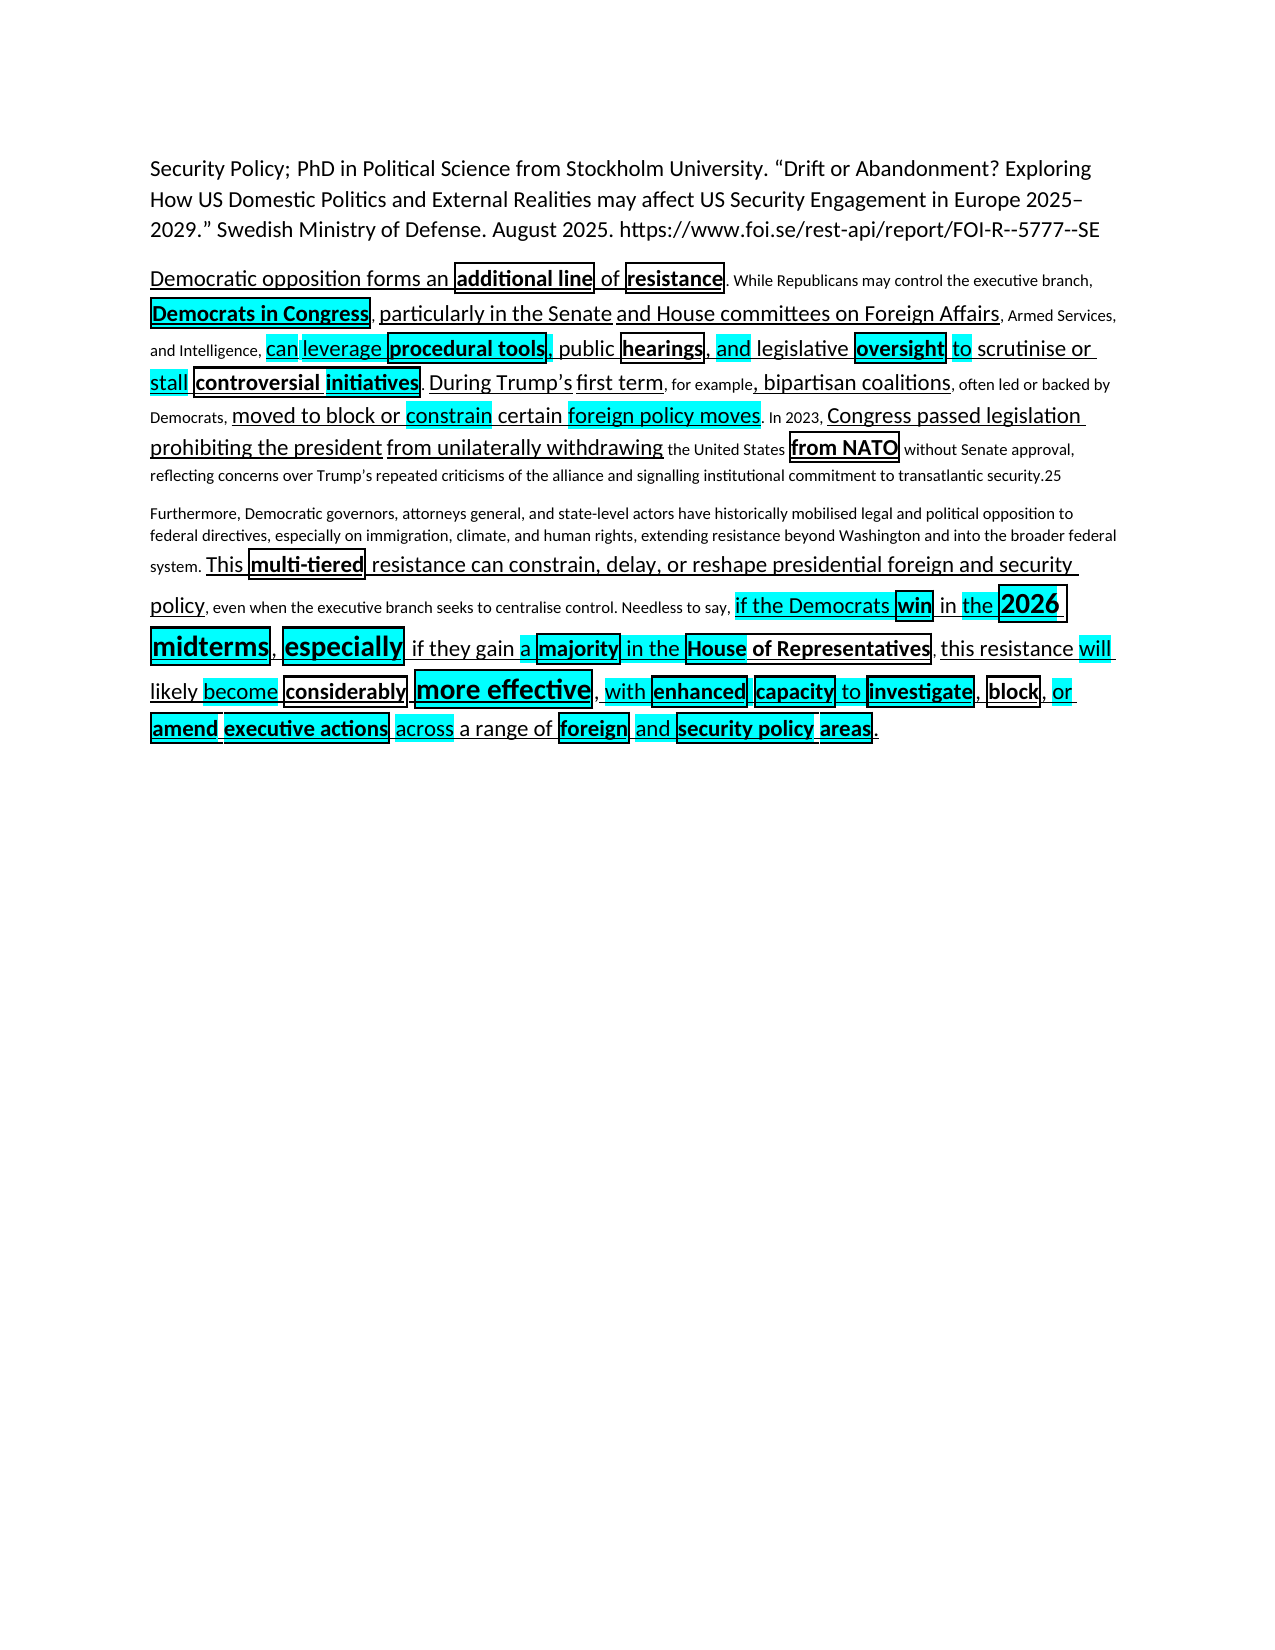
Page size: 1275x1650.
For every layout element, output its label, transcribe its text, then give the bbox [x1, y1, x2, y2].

text Democratic opposition forms an additional line of resistance. While Republicans may control the executive branch, Democrats in Congress, particularly in the Senate and House committees on Foreign Affairs, Armed Services, and Intelligence, can leverage procedural tools, public hearings, and legislative oversight to scrutinise or stall controversial initiatives. During Trump’s first term, for example, bipartisan coalitions, often led or backed by Democrats, moved to block or constrain certain foreign policy moves. In 2023, Congress passed legislation prohibiting the president from unilaterally withdrawing the United States from NATO without Senate approval, reflecting concerns over Trump’s repeated criticisms of the alliance and signalling institutional commitment to transatlantic security.25 [150, 262, 1125, 485]
text Furthermore, Democratic governors, attorneys general, and state-level actors have historically mobilised legal and political opposition to federal directives, especially on immigration, climate, and human rights, extending resistance beyond Washington and into the broader federal system. This multi-tiered resistance can constrain, delay, or reshape presidential foreign and security policy, even when the executive branch seeks to centralise control. Needless to say, if the Democrats win in the 2026 midterms, especially if they gain a majority in the House of Representatives, this resistance will likely become considerably more effective, with enhanced capacity to investigate, block, or amend executive actions across a range of foreign and security policy areas. [150, 503, 1125, 744]
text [150, 150, 1125, 243]
